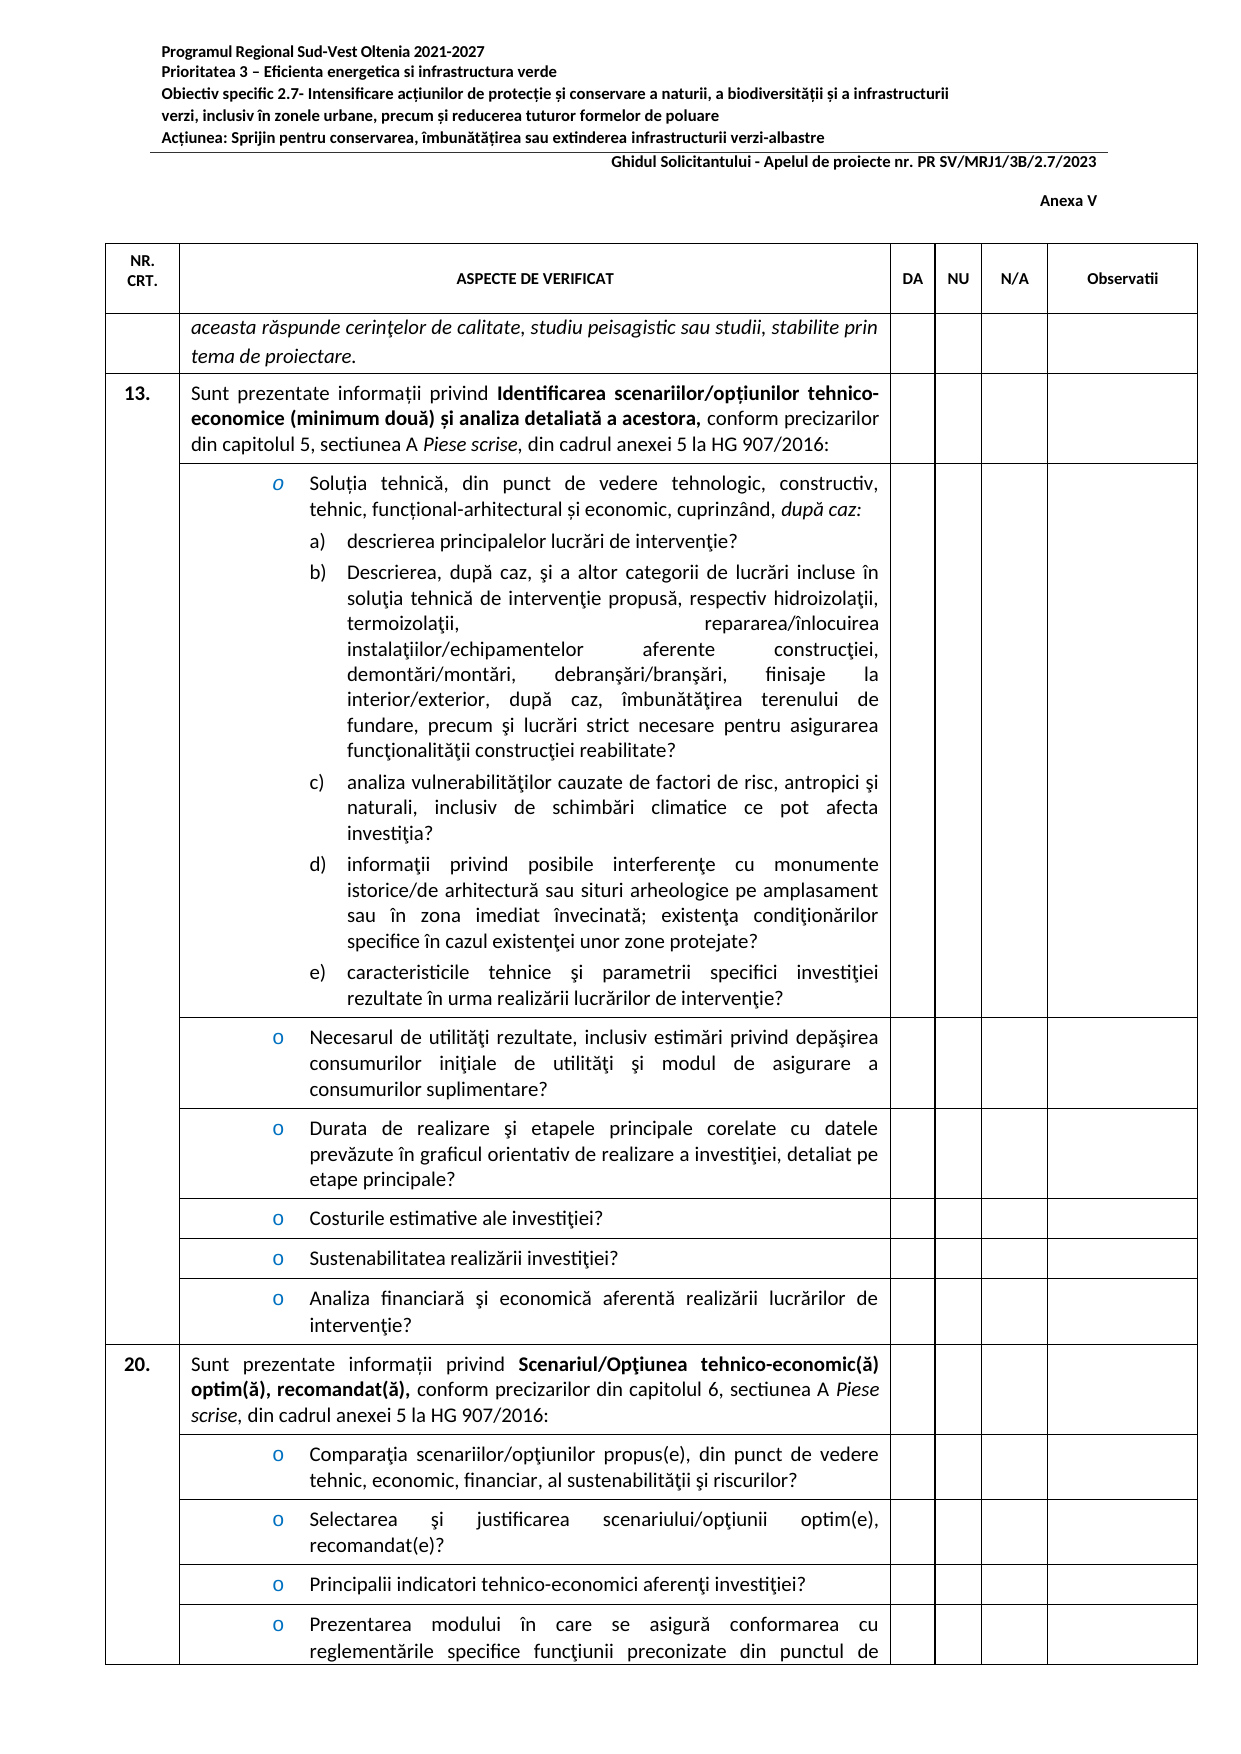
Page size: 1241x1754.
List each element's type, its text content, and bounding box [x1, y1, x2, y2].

table_cell [106, 374, 179, 1344]
table_cell Sunt prezentate informații privind Scenariul/Opţiunea tehnico-economic(ă) optim(ă), recomandat(ă), conform precizarilor din capitolul 6, sectiunea A Piese scrise, din cadrul anexei 5 la HG 907/2016: [180, 1345, 890, 1433]
table_cell [891, 1279, 934, 1344]
table_cell [982, 1435, 1047, 1499]
table_cell [1048, 1279, 1197, 1344]
table_cell Selectarea şi justificarea scenariului/opţiunii optim(e), recomandat(e)? [180, 1500, 890, 1564]
table_cell [982, 374, 1047, 462]
table_cell [1048, 1345, 1197, 1433]
table_cell [982, 1345, 1047, 1433]
table_cell [891, 1018, 934, 1107]
table_cell [106, 314, 179, 373]
table_cell [936, 1018, 981, 1107]
table_cell [936, 1345, 981, 1433]
table_cell [891, 1605, 934, 1663]
table_cell [982, 314, 1047, 373]
table_cell [891, 374, 934, 462]
table_header NU [936, 244, 981, 313]
table_cell [1048, 1199, 1197, 1238]
table_cell [936, 1500, 981, 1564]
table_cell [891, 1239, 934, 1278]
table_cell [982, 1018, 1047, 1107]
table_cell [1048, 464, 1197, 1017]
table_cell [106, 1345, 179, 1663]
table_cell [936, 314, 981, 373]
table_cell [891, 1199, 934, 1238]
table_cell [891, 1565, 934, 1604]
table_cell [891, 1435, 934, 1499]
table_cell Principalii indicatori tehnico-economici aferenţi investiţiei? [180, 1565, 890, 1604]
table_header ASPECTE DE VERIFICAT [180, 244, 890, 313]
table_cell [936, 1279, 981, 1344]
table_cell [936, 1199, 981, 1238]
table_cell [180, 1605, 890, 1663]
table_cell [891, 1345, 934, 1433]
table_cell [1048, 314, 1197, 373]
table_header NR. CRT. [106, 244, 179, 313]
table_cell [180, 314, 890, 373]
table_cell [936, 1565, 981, 1604]
table_cell [936, 1239, 981, 1278]
table_cell Soluţia tehnică, din punct de vedere tehnologic, constructiv, tehnic, funcţional-arhitectural şi economic, cuprinzând, după caz: descrierea principalelor lucrări de intervenţie? Descrierea, după caz, şi a altor categorii de lucrări incluse în soluţia tehnică de intervenţie propusă, respectiv hidroizolaţii, termoizolaţii, repararea/înlocuirea instalaţiilor/echipamentelor aferente construcţiei, demontări/montări, debranşări/branşări, finisaje la interior/exterior, după caz, îmbunătăţirea terenului de fundare, precum şi lucrări strict necesare pentru asigurarea funcţionalităţii construcţiei reabilitate? analiza vulnerabilităţilor cauzate de factori de risc, antropici şi naturali, inclusiv de schimbări climatice ce pot afecta investiţia? informaţii privind posibile interferenţe cu monumente istorice/de arhitectură sau situri arheologice pe amplasament sau în zona imediat învecinată; existenţa condiţionărilor specifice în cazul existenţei unor zone protejate? caracteristicile tehnice şi parametrii specifici investiţiei rezultate în urma realizării lucrărilor de intervenţie? [180, 464, 890, 1017]
table_cell [1048, 374, 1197, 462]
table_cell Durata de realizare şi etapele principale corelate cu datele prevăzute în graficul orientativ de realizare a investiţiei, detaliat pe etape principale? [180, 1109, 890, 1198]
table_cell [1048, 1239, 1197, 1278]
table_cell [982, 1565, 1047, 1604]
table_cell [982, 1109, 1047, 1198]
table_cell [936, 1109, 981, 1198]
table_header N/A [982, 244, 1047, 313]
table_header DA [891, 244, 934, 313]
table_cell [982, 1605, 1047, 1663]
table_cell [936, 1435, 981, 1499]
table_header Observatii [1048, 244, 1197, 313]
table_cell Necesarul de utilităţi rezultate, inclusiv estimări privind depăşirea consumurilor iniţiale de utilităţi şi modul de asigurare a consumurilor suplimentare? [180, 1018, 890, 1107]
table_cell [936, 374, 981, 462]
table_cell [936, 1605, 981, 1663]
table_cell Sustenabilitatea realizării investiţiei? [180, 1239, 890, 1278]
table_cell [891, 1500, 934, 1564]
table_cell [982, 1239, 1047, 1278]
table_cell [1048, 1435, 1197, 1499]
table_cell [1048, 1605, 1197, 1663]
table_cell Analiza financiară şi economică aferentă realizării lucrărilor de intervenţie? [180, 1279, 890, 1344]
table_cell [1048, 1500, 1197, 1564]
table_cell [982, 1199, 1047, 1238]
table_cell [982, 1500, 1047, 1564]
table_cell [1048, 1109, 1197, 1198]
table_cell [891, 464, 934, 1017]
table_cell Sunt prezentate informații privind Identificarea scenariilor/opţiunilor tehnico-economice (minimum două) şi analiza detaliată a acestora, conform precizarilor din capitolul 5, sectiunea A Piese scrise, din cadrul anexei 5 la HG 907/2016: [180, 374, 890, 462]
table_cell [891, 1109, 934, 1198]
table_cell [1048, 1018, 1197, 1107]
table_cell Comparaţia scenariilor/opţiunilor propus(e), din punct de vedere tehnic, economic, financiar, al sustenabilităţii şi riscurilor? [180, 1435, 890, 1499]
table_cell [891, 314, 934, 373]
table_cell [1048, 1565, 1197, 1604]
table_cell [982, 1279, 1047, 1344]
table_cell [936, 464, 981, 1017]
table_cell [982, 464, 1047, 1017]
table_cell Costurile estimative ale investiţiei? [180, 1199, 890, 1238]
